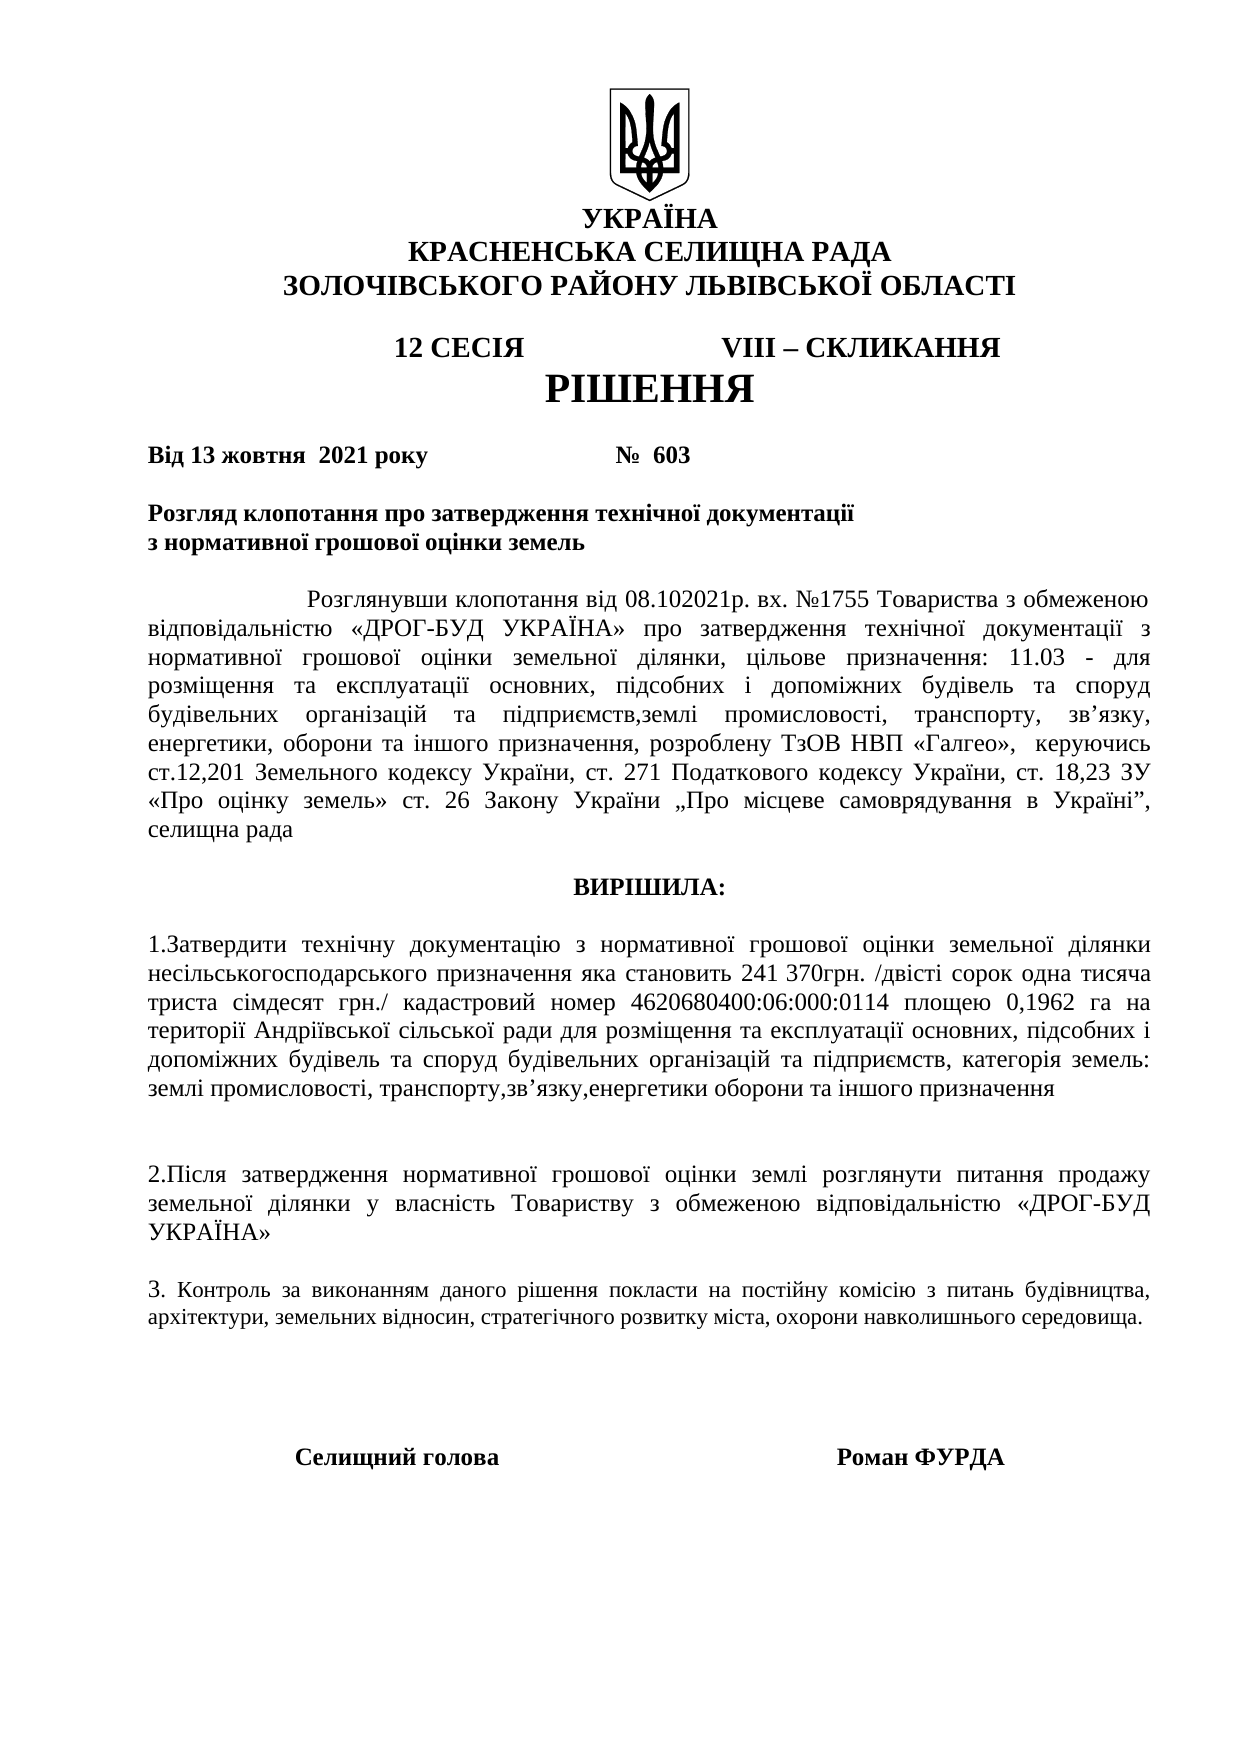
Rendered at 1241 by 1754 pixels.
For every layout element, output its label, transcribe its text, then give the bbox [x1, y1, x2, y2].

text 12 СЕСІЯ VIII – СКЛИКАННЯ [148, 330, 1152, 364]
text РІШЕННЯ [148, 364, 1152, 412]
text Розгляд клопотання про затвердження технічної документації [148, 498, 1152, 527]
text КРАСНЕНСЬКА СЕЛИЩНА РАДА [148, 234, 1152, 268]
text ВИРІШИЛА: [148, 872, 1152, 901]
text 1.Затвердити технічну документацію з нормативної грошової оцінки земельної ділянки несільськогосподарського призначення яка становить 241 370грн. /двісті сорок одна тисяча триста сімдесят грн./ кадастровий номер 4620680400:06:000:0114 площею 0,1962 га на території Андріївської сільської ради для розміщення та експлуатації основних, підсобних і допоміжних будівель та споруд будівельних організацій та підприємств, категорія земель: землі промисловості, транспорту,зв’язку,енергетики оборони та іншого призначення [148, 929, 1152, 1102]
text з нормативної грошової оцінки земель [148, 527, 1152, 556]
text Селищний голова Роман ФУРДА [148, 1442, 1152, 1471]
text УКРАЇНА [148, 201, 1152, 234]
text 2.Після затвердження нормативної грошової оцінки землі розглянути питання продажу земельної ділянки у власність Товариству з обмеженою відповідальністю «ДРОГ-БУД УКРАЇНА» [148, 1159, 1152, 1246]
text Розглянувши клопотання від 08.102021р. вх. №1755 Товариства з обмеженою відповідальністю «ДРОГ-БУД УКРАЇНА» про затвердження технічної документації з нормативної грошової оцінки земельної ділянки, цільове призначення: 11.03 - для розміщення та експлуатації основних, підсобних і допоміжних будівель та споруд будівельних організацій та підприємств,землі промисловості, транспорту, зв’язку, енергетики, оборони та іншого призначення, розроблену ТзОВ НВП «Галгео», керуючись ст.12,201 Земельного кодексу України, ст. 271 Податкового кодексу України, ст. 18,23 ЗУ «Про оцінку земель» ст. 26 Закону України „Про місцеве самоврядування в Україні”, селищна рада [148, 584, 1152, 843]
text Від 13 жовтня 2021 року № 603 [148, 441, 1152, 469]
text 3. Контроль за виконанням даного рішення покласти на постійну комісію з питань будівництва, архітектури, земельних відносин, стратегічного розвитку міста, охорони навколишнього середовища. [148, 1274, 1152, 1329]
text ЗОЛОЧІВСЬКОГО РАЙОНУ ЛЬВІВСЬКОЇ ОБЛАСТІ [148, 268, 1152, 302]
